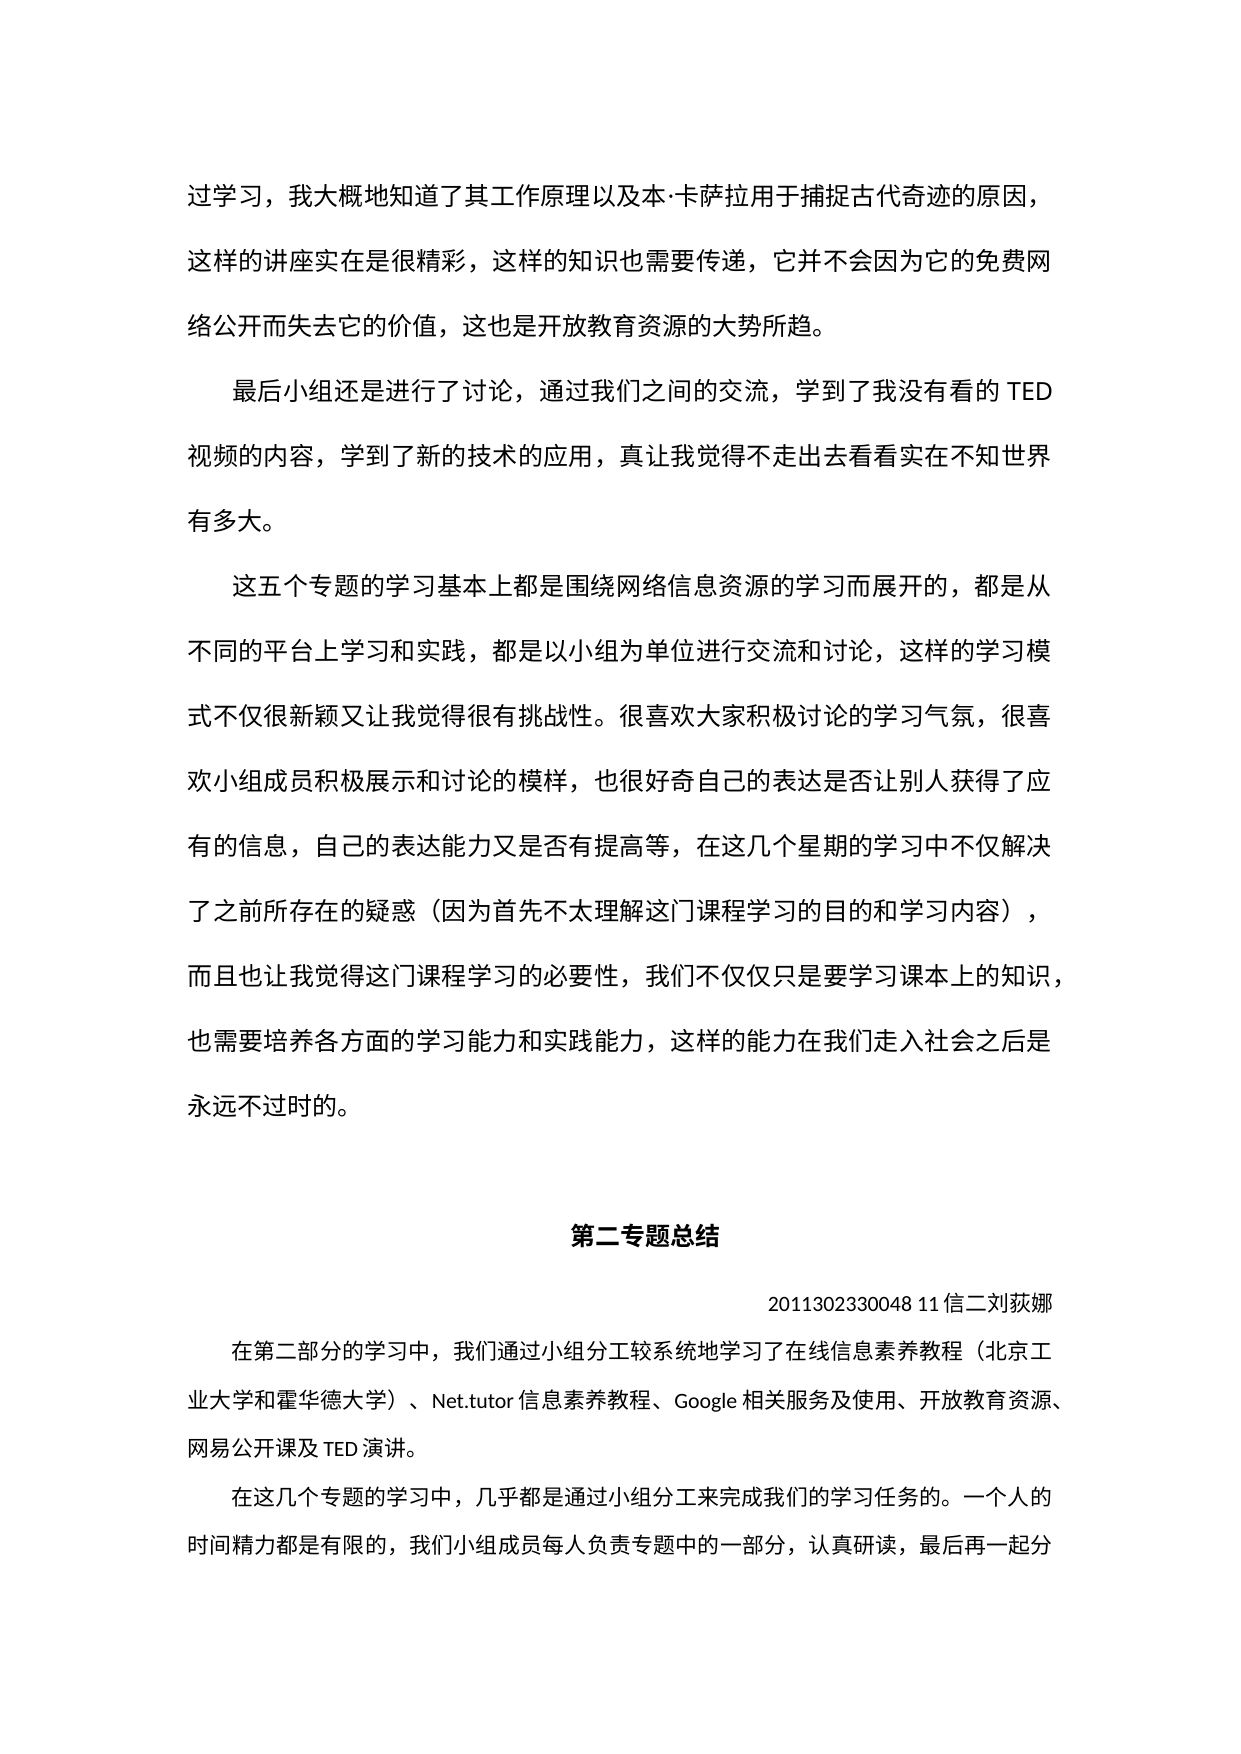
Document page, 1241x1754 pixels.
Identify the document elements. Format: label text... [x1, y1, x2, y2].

text 在第二部分的学习中，我们通过小组分工较系统地学习了在线信息素养教程（北京工业大学和霍华德大学）、Net.tutor信息素养教程、Google相关服务及使用、开放教育资源、网易公开课及TED演讲。 [187, 1333, 1053, 1463]
text 最后小组还是进行了讨论，通过我们之间的交流，学到了我没有看的TED视频的内容，学到了新的技术的应用，真让我觉得不走出去看看实在不知世界有多大。 [187, 357, 1053, 552]
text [187, 162, 1053, 357]
text 这五个专题的学习基本上都是围绕网络信息资源的学习而展开的，都是从不同的平台上学习和实践，都是以小组为单位进行交流和讨论，这样的学习模式不仅很新颖又让我觉得很有挑战性。很喜欢大家积极讨论的学习气氛，很喜欢小组成员积极展示和讨论的模样，也很好奇自己的表达是否让别人获得了应有的信息，自己的表达能力又是否有提高等，在这几个星期的学习中不仅解决了之前所存在的疑惑（因为首先不太理解这门课程学习的目的和学习内容），而且也让我觉得这门课程学习的必要性，我们不仅仅只是要学习课本上的知识，也需要培养各方面的学习能力和实践能力，这样的能力在我们走入社会之后是永远不过时的。 [187, 552, 1053, 1137]
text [187, 1479, 1053, 1561]
text 第二专题总结 [187, 1202, 1053, 1267]
text 2011302330048 11信二刘荻娜 [187, 1285, 1053, 1318]
